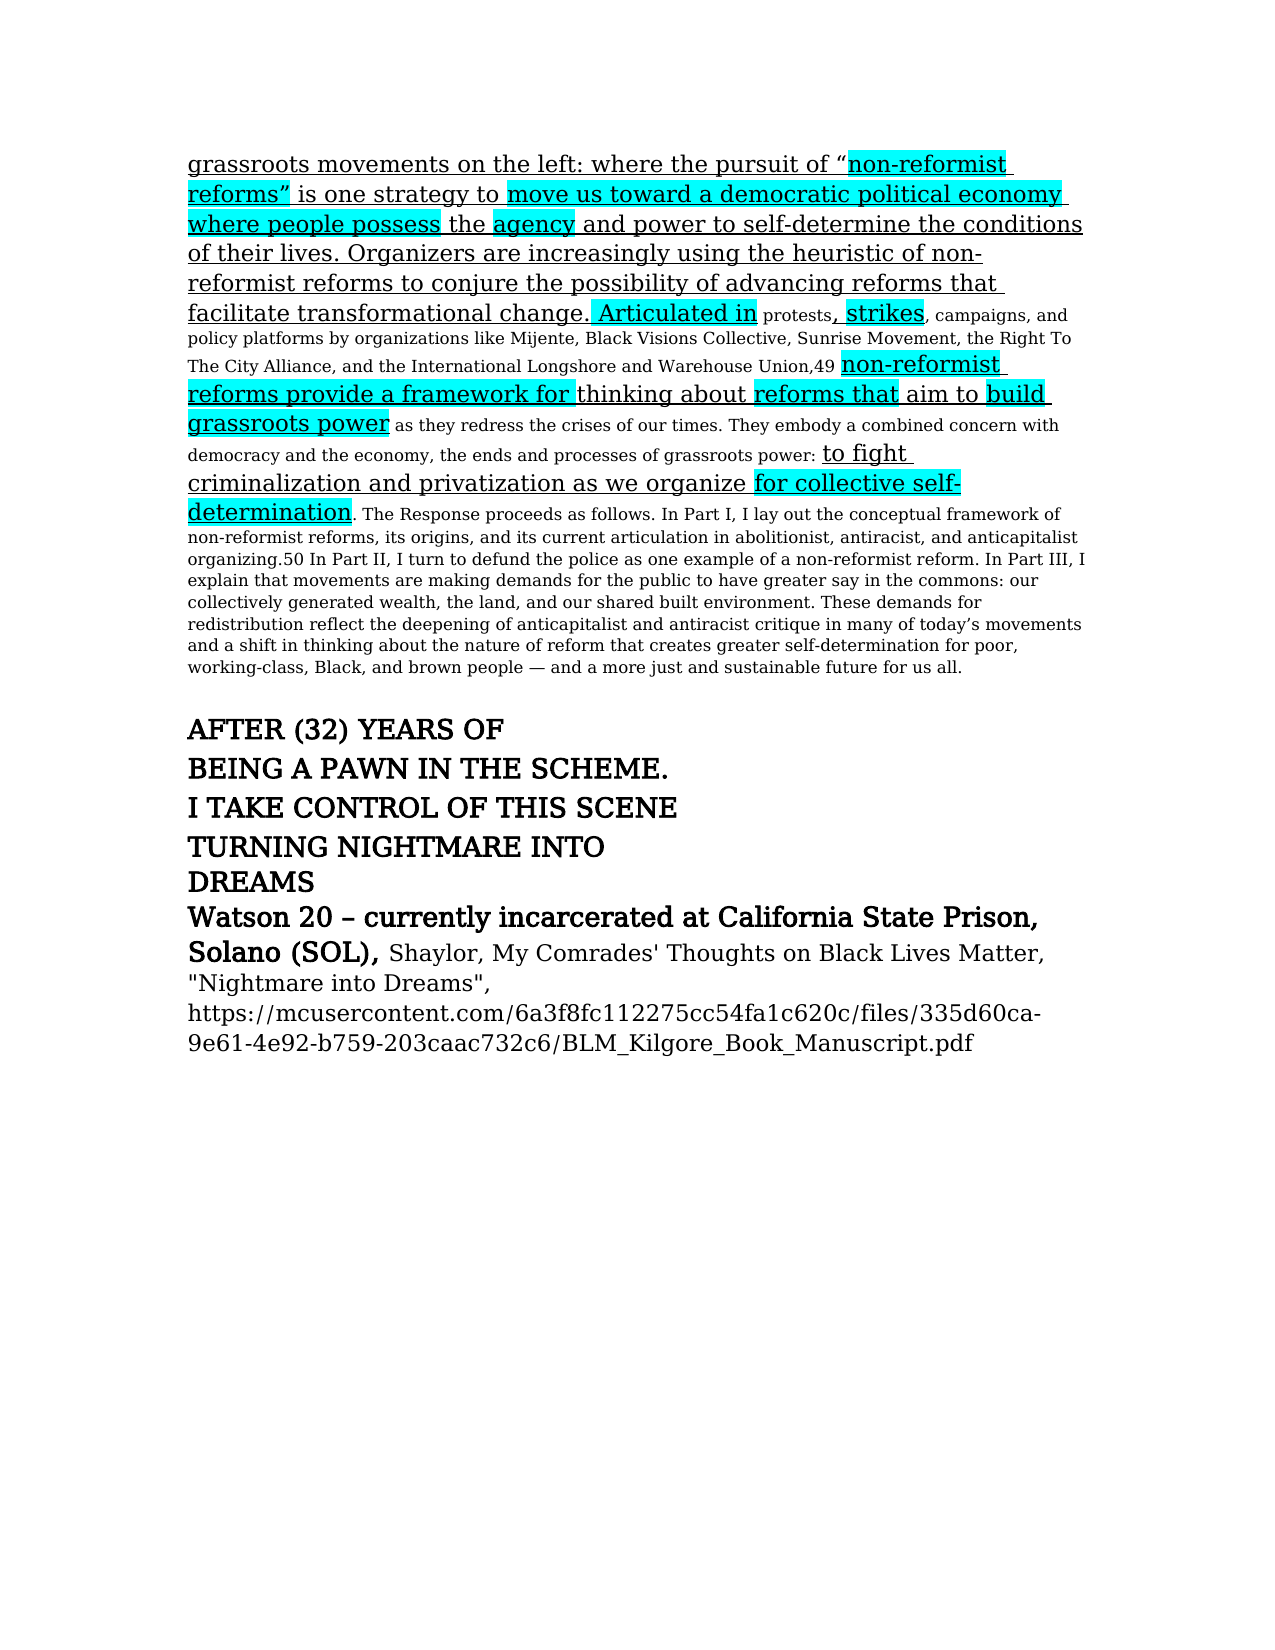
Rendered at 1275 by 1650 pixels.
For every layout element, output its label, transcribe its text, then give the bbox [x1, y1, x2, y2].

subtitle DREAMS [187, 864, 1087, 897]
subtitle TURNING NIGHTMARE INTO [187, 829, 1087, 862]
subtitle I TAKE CONTROL OF THIS SCENE [187, 790, 1087, 823]
subtitle BEING A PAWN IN THE SCHEME. [187, 751, 1087, 784]
subtitle AFTER (32) YEARS OF [187, 712, 1087, 744]
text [187, 150, 1087, 677]
text Watson 20 – currently incarcerated at California State Prison, Solano (SOL), Shaylor, My Comrades' Thoughts on Black Lives Matter, "Nightmare into Dreams", https://mcusercontent.com/6a3f8fc112275cc54fa1c620c/files/335d60ca-9e61-4e92-b759-203caac732c6/BLM_Kilgore_Book_Manuscript.pdf [187, 899, 1087, 1056]
